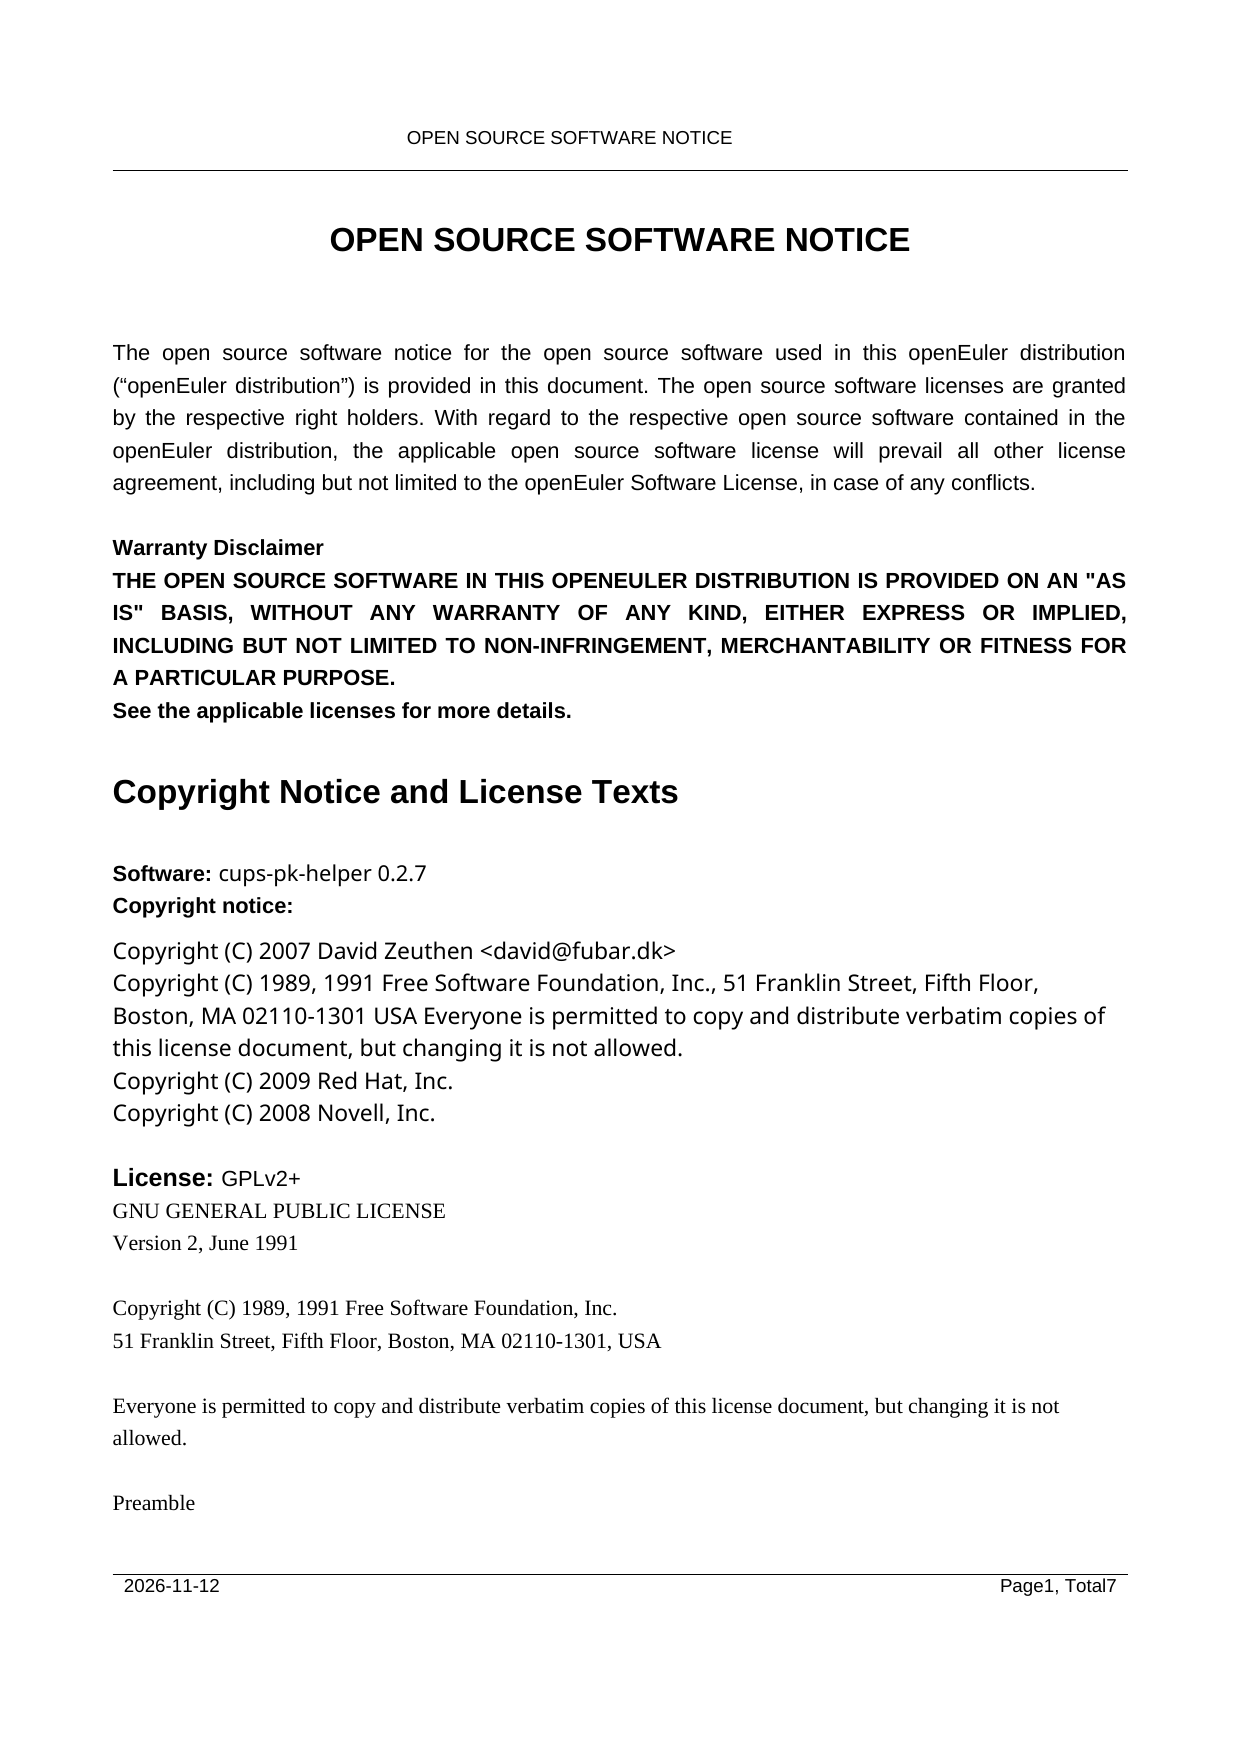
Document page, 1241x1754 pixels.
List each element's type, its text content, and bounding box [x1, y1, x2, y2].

text Copyright (C) 2007 David Zeuthen <david@fubar.dk> Copyright (C) 1989, 1991 Free Software Foundation, Inc., 51 Franklin Street, Fifth Floor, Boston, MA 02110-1301 USA Everyone is permitted to copy and distribute verbatim copies of this license document, but changing it is not allowed. Copyright (C) 2009 Red Hat, Inc. Copyright (C) 2008 Novell, Inc. [112, 934, 1128, 1161]
text The open source software notice for the open source software used in this openEuler distribution (“openEuler distribution”) is provided in this document. The open source software licenses are granted by the respective right holders. With regard to the respective open source software contained in the openEuler distribution, the applicable open source software license will prevail all other license agreement, including but not limited to the openEuler Software License, in case of any conflicts. [112, 336, 1128, 499]
text Warranty Disclaimer [112, 531, 1128, 564]
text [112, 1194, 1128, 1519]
text Copyright notice: [112, 889, 1128, 921]
title Software: cups-pk-helper 0.2.7 [112, 856, 1128, 889]
text License: GPLv2+ [112, 1161, 1128, 1194]
text Copyright Notice and License Texts [112, 759, 1128, 824]
text OPEN SOURCE SOFTWARE NOTICE [112, 206, 1128, 271]
text THE OPEN SOURCE SOFTWARE IN THIS OPENEULER DISTRIBUTION IS PROVIDED ON AN "AS IS" BASIS, WITHOUT ANY WARRANTY OF ANY KIND, EITHER EXPRESS OR IMPLIED, INCLUDING BUT NOT LIMITED TO NON-INFRINGEMENT, MERCHANTABILITY OR FITNESS FOR A PARTICULAR PURPOSE. See the applicable licenses for more details. [112, 564, 1128, 726]
